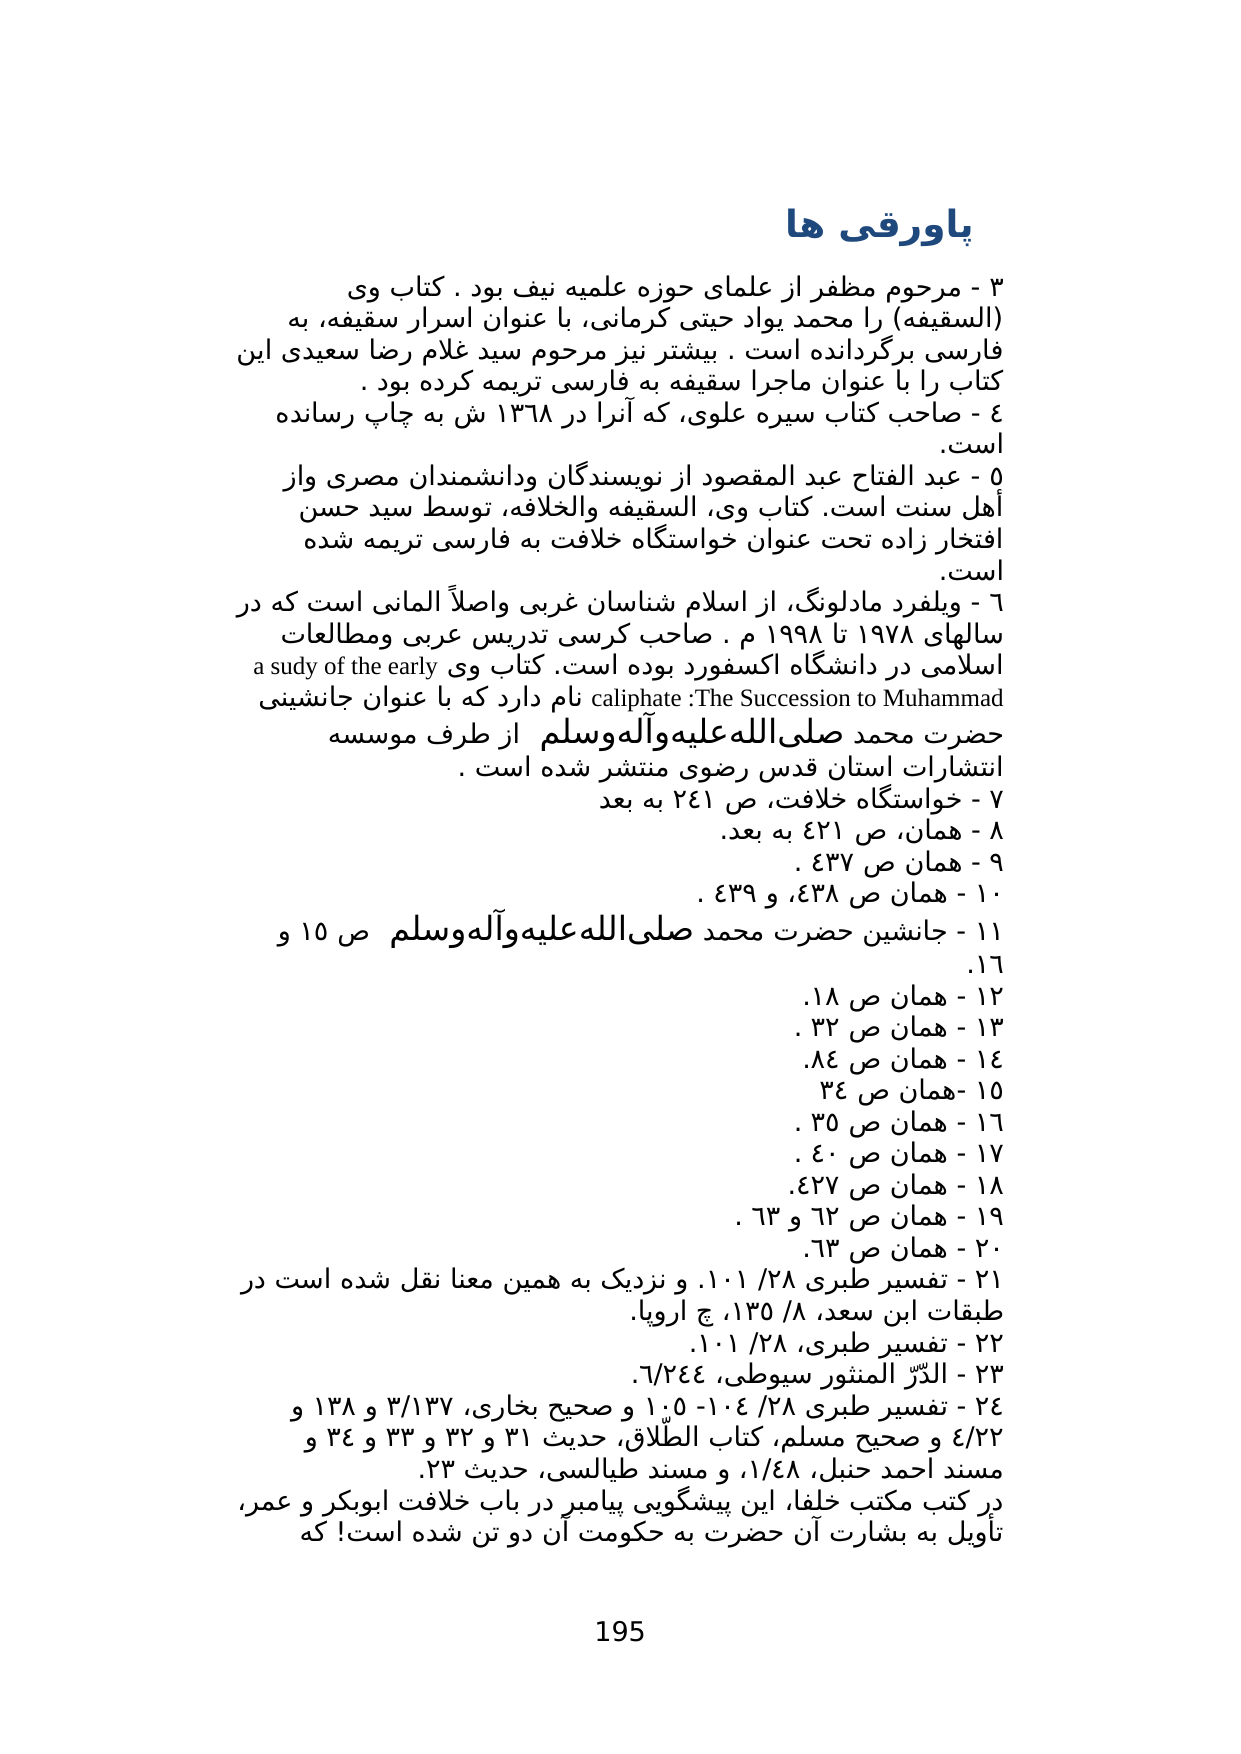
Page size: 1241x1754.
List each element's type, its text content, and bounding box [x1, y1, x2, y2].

text ٨ - همان، ص ٤٢١ به بعد. [236, 815, 1004, 846]
text ٢٠ - همان ص ٦٣. [236, 1232, 1004, 1264]
text ٤ - صاحب کتاب سيره علوى، که آنرا در ١٣٦٨ ش به چاپ رسانده است. [236, 397, 1004, 460]
text ١٩ - همان ص ٦٢ و ٦٣ . [236, 1201, 1004, 1232]
text ٦ - ويلفرد مادلونگ، از اسلام شناسان غربى واصلاً المانى است که در سالهاى ١٩٧٨ تا ١٩٩٨ م . صاحب کرسى تدريس عربى ومطالعات اسلامى در دانشگاه اکسفورد بوده است. کتاب وى a sudy of the early caliphate :The Succession to Muhammad نام دارد که با عنوان جانشینی حضرت محمد صلى‌الله‌عليه‌وآله‌وسلم از طرف موسسه انتشارات استان قدس رضوى منتشر شده است . [236, 586, 1004, 783]
text ٢٤ - تفسير طبرى ٢٨/ ١٠٤- ١٠٥ و صحيح بخارى، ٣/١٣٧ و ١٣٨ و ٤/٢٢ و صحيح مسلم، کتاب الطّلاق، حديث ٣١ و ٣٢ و ٣٣ و ٣٤ و مسند احمد حنبل، ١/٤٨، و مسند طيالسى، حديث ٢٣. [236, 1390, 1004, 1485]
text ١٦ - همان ص ٣٥ . [236, 1106, 1004, 1138]
text ١٤ - همان ص ٨٤. [236, 1043, 1004, 1074]
text ٣ - مرحوم مظفر از علماى حوزه علميه نيف بود . کتاب وى (السقيفه) را محمد يواد حيتى کرمانى، با عنوان اسرار سقيفه، به فارسى برگردانده است . بيشتر نيز مرحوم سيد غلام رضا سعيدى اين کتاب را با عنوان ماجرا سقيفه به فارسى تريمه کرده بود . [236, 271, 1004, 397]
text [236, 1485, 1004, 1548]
text ٩ - همان ص ٤٣٧ . [236, 846, 1004, 878]
text ٧ - خواستگاه خلافت، ص ٢٤١ به بعد [236, 783, 1004, 815]
text ٥ - عبد الفتاح عبد المقصود از نويسندگان ودانشمندان مصرى واز أهل سنت است. کتاب وى، السقيفه والخلافه، توسط سيد حسن افتخار زاده تحت عنوان خواستگاه خلافت به فارسى تريمه شده است. [236, 460, 1004, 586]
text ٢٢ - تفسير طبرى، ٢٨/ ١٠١. [236, 1327, 1004, 1358]
text ١١ - جانشین حضرت محمد صلى‌الله‌عليه‌وآله‌وسلم ص ١٥ و ١٦. [236, 909, 1004, 980]
subtitle پاورقی ها [236, 202, 1004, 246]
text ٢٣ - الدّرّ المنثور سيوطى، ٦/٢٤٤. [236, 1358, 1004, 1390]
text ١٣ - همان ص ٣٢ . [236, 1011, 1004, 1043]
text ١٢ - همان ص ١٨. [236, 980, 1004, 1011]
text ٢١ - تفسير طبرى ٢٨/ ١٠١. و نزديک به همين معنا نقل شده است در طبقات ابن سعد، ٨/ ١٣٥، چ اروپا. [236, 1264, 1004, 1327]
text ١٧ - همان ص ٤٠ . [236, 1138, 1004, 1169]
text ١٥ -همان ص ٣٤ [236, 1074, 1004, 1106]
text ١٠ - همان ص ٤٣٨، و ٤٣٩ . [236, 878, 1004, 909]
text ١٨ - همان ص ٤٢٧. [236, 1169, 1004, 1201]
